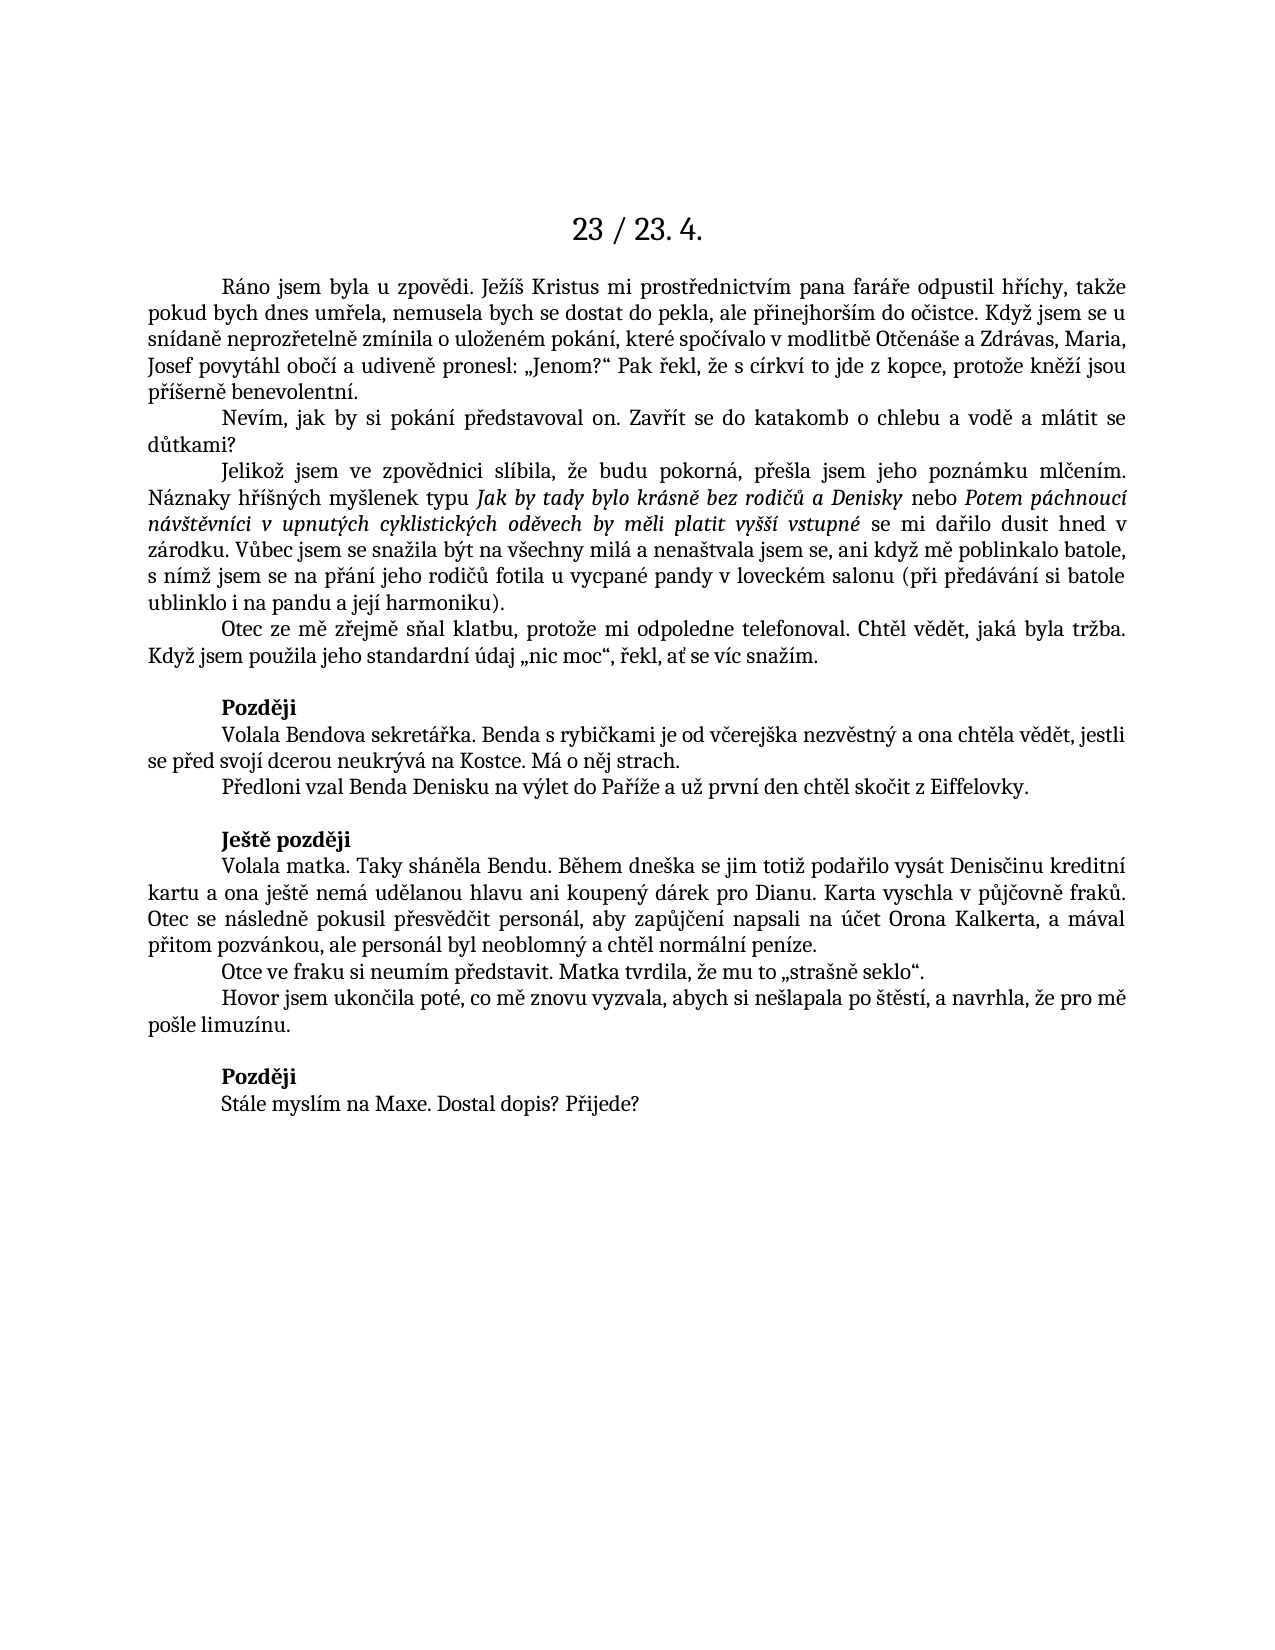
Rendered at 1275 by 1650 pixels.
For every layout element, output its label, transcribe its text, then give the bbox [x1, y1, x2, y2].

text Ráno jsem byla u zpovědi. Ježíš Kristus mi prostřednictvím pana faráře odpustil hříchy, takže pokud bych dnes umřela, nemusela bych se dostat do pekla, ale přinejhorším do očistce. Když jsem se u snídaně neprozřetelně zmínila o uloženém pokání, které spočívalo v modlitbě Otčenáše a Zdrávas, Maria, Josef povytáhl obočí a udiveně pronesl: „Jenom?“ Pak řekl, že s církví to jde z kopce, protože kněží jsou příšerně benevolentní. [148, 273, 1127, 405]
text Hovor jsem ukončila poté, co mě znovu vyzvala, abych si nešlapala po štěstí, a navrhla, že pro mě pošle limuzínu. [148, 985, 1127, 1038]
text Později [148, 695, 1127, 721]
text Nevím, jak by si pokání představoval on. Zavřít se do katakomb o chlebu a vodě a mlátit se důtkami? [148, 405, 1127, 458]
text Jelikož jsem ve zpovědnici slíbila, že budu pokorná, přešla jsem jeho poznámku mlčením. Náznaky hříšných myšlenek typu Jak by tady bylo krásně bez rodičů a Denisky nebo Potem páchnoucí návštěvníci v upnutých cyklistických oděvech by měli platit vyšší vstupné se mi dařilo dusit hned v zárodku. Vůbec jsem se snažila být na všechny milá a nenaštvala jsem se, ani když mě poblinkalo batole, s nímž jsem se na přání jeho rodičů fotila u vycpané pandy v loveckém salonu (při předávání si batole ublinklo i na pandu a její harmoniku). [148, 458, 1127, 616]
text Předloni vzal Benda Denisku na výlet do Paříže a už první den chtěl skočit z Eiffelovky. [148, 774, 1127, 801]
text Stále myslím na Maxe. Dostal dopis? Přijede? [148, 1090, 1127, 1117]
text Volala matka. Taky sháněla Bendu. Během dneška se jim totiž podařilo vysát Denisčinu kreditní kartu a ona ještě nemá udělanou hlavu ani koupený dárek pro Dianu. Karta vyschla v půjčovně fraků. Otec se následně pokusil přesvědčit personál, aby zapůjčení napsali na účet Orona Kalkerta, a mával přitom pozvánkou, ale personál byl neoblomný a chtěl normální peníze. [148, 853, 1127, 959]
text Otec ze mě zřejmě sňal klatbu, protože mi odpoledne telefonoval. Chtěl vědět, jaká byla tržba. Když jsem použila jeho standardní údaj „nic moc“, řekl, ať se víc snažím. [148, 616, 1127, 669]
text Otce ve fraku si neumím představit. Matka tvrdila, že mu to „strašně seklo“. [148, 959, 1127, 985]
text Později [148, 1064, 1127, 1090]
subtitle 23 / 23. 4. [148, 210, 1127, 248]
text Volala Bendova sekretářka. Benda s rybičkami je od včerejška nezvěstný a ona chtěla vědět, jestli se před svojí dcerou neukrývá na Kostce. Má o něj strach. [148, 721, 1127, 774]
text Ještě později [148, 827, 1127, 853]
